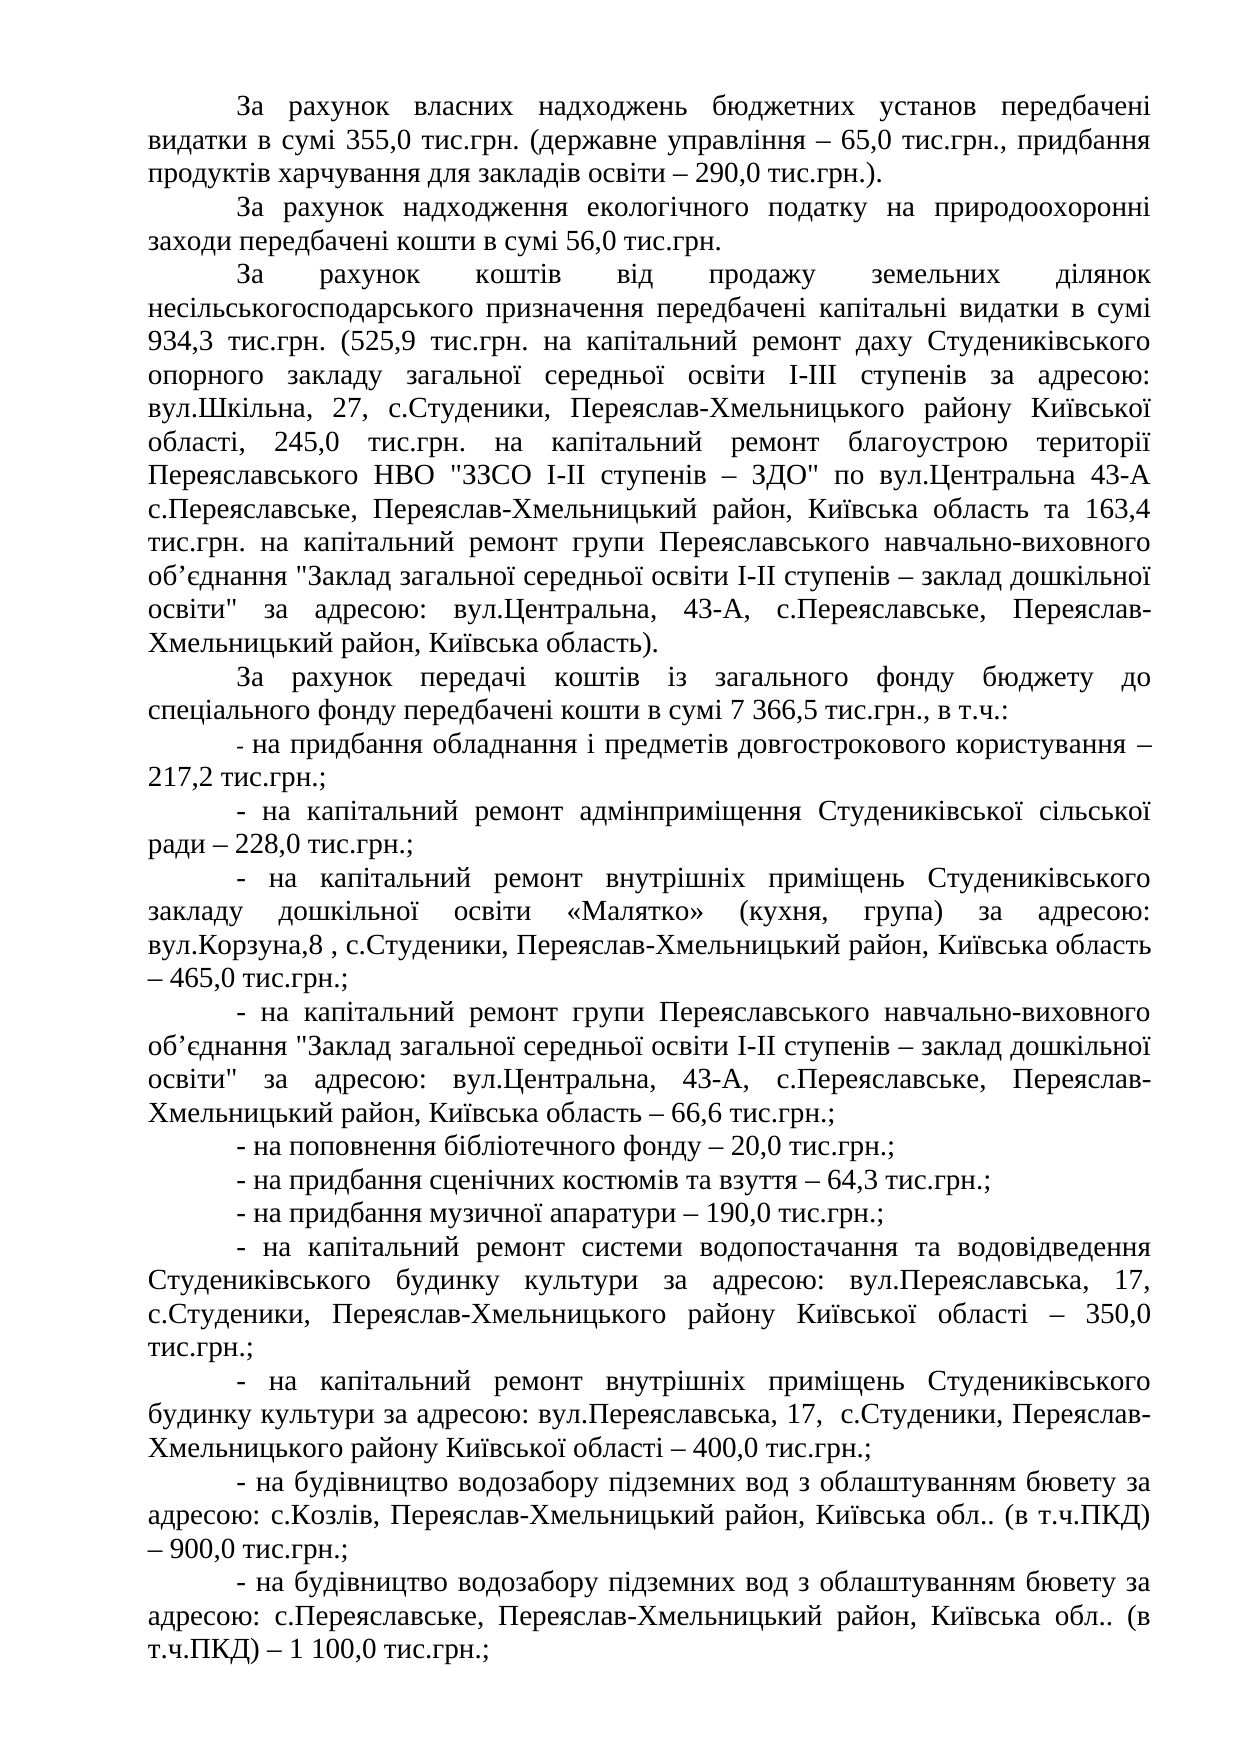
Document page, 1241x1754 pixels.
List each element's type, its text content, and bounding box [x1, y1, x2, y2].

text За рахунок надходження екологічного податку на природоохоронні заходи передбачені кошти в сумі 56,0 тис.грн. [148, 189, 1152, 256]
text - на капітальний ремонт системи водопостачання та водовідведення Студениківського будинку культури за адресою: вул.Переяславська, 17, с.Студеники, Переяслав-Хмельницького району Київської області – 350,0 тис.грн.; [148, 1229, 1152, 1363]
text - на придбання музичної апаратури – 190,0 тис.грн.; [148, 1195, 1152, 1229]
text - на будівництво водозабору підземних вод з облаштуванням бювету за адресою: с.Козлів, Переяслав-Хмельницький район, Київська обл.. (в т.ч.ПКД) – 900,0 тис.грн.; [148, 1464, 1152, 1564]
text - на поповнення бібліотечного фонду – 20,0 тис.грн.; [148, 1128, 1152, 1162]
text За рахунок коштів від продажу земельних ділянок несільськогосподарського призначення передбачені капітальні видатки в сумі 934,3 тис.грн. (525,9 тис.грн. на капітальний ремонт даху Студениківського опорного закладу загальної середньої освіти І-ІІІ ступенів за адресою: вул.Шкільна, 27, с.Студеники, Переяслав-Хмельницького району Київської області, 245,0 тис.грн. на капітальний ремонт благоустрою території Переяславського НВО "ЗЗСО І-ІІ ступенів – ЗДО" по вул.Центральна 43-А с.Переяславське, Переяслав-Хмельницький район, Київська область та 163,4 тис.грн. на капітальний ремонт групи Переяславського навчально-виховного об’єднання "Заклад загальної середньої освіти І-ІІ ступенів – заклад дошкільної освіти" за адресою: вул.Центральна, 43-А, с.Переяславське, Переяслав-Хмельницький район, Київська область). [148, 256, 1152, 659]
text - на капітальний ремонт внутрішніх приміщень Студениківського будинку культури за адресою: вул.Переяславська, 17, с.Студеники, Переяслав-Хмельницького району Київської області – 400,0 тис.грн.; [148, 1363, 1152, 1464]
text За рахунок власних надходжень бюджетних установ передбачені видатки в сумі 355,0 тис.грн. (державне управління – 65,0 тис.грн., придбання продуктів харчування для закладів освіти – 290,0 тис.грн.). [148, 88, 1152, 189]
text - на придбання обладнання і предметів довгострокового користування – 217,2 тис.грн.; [148, 726, 1152, 793]
text - на капітальний ремонт внутрішніх приміщень Студениківського закладу дошкільної освіти «Малятко» (кухня, група) за адресою: вул.Корзуна,8 , с.Студеники, Переяслав-Хмельницький район, Київська область – 465,0 тис.грн.; [148, 860, 1152, 994]
text За рахунок передачі коштів із загального фонду бюджету до спеціального фонду передбачені кошти в сумі 7 366,5 тис.грн., в т.ч.: [148, 659, 1152, 726]
text - на капітальний ремонт адмінприміщення Студениківської сільської ради – 228,0 тис.грн.; [148, 793, 1152, 860]
text - на придбання сценічних костюмів та взуття – 64,3 тис.грн.; [148, 1162, 1152, 1195]
text - на будівництво водозабору підземних вод з облаштуванням бювету за адресою: с.Переяславське, Переяслав-Хмельницький район, Київська обл.. (в т.ч.ПКД) – 1 100,0 тис.грн.; [148, 1564, 1152, 1665]
text - на капітальний ремонт групи Переяславського навчально-виховного об’єднання "Заклад загальної середньої освіти І-ІІ ступенів – заклад дошкільної освіти" за адресою: вул.Центральна, 43-А, с.Переяславське, Переяслав-Хмельницький район, Київська область – 66,6 тис.грн.; [148, 994, 1152, 1128]
